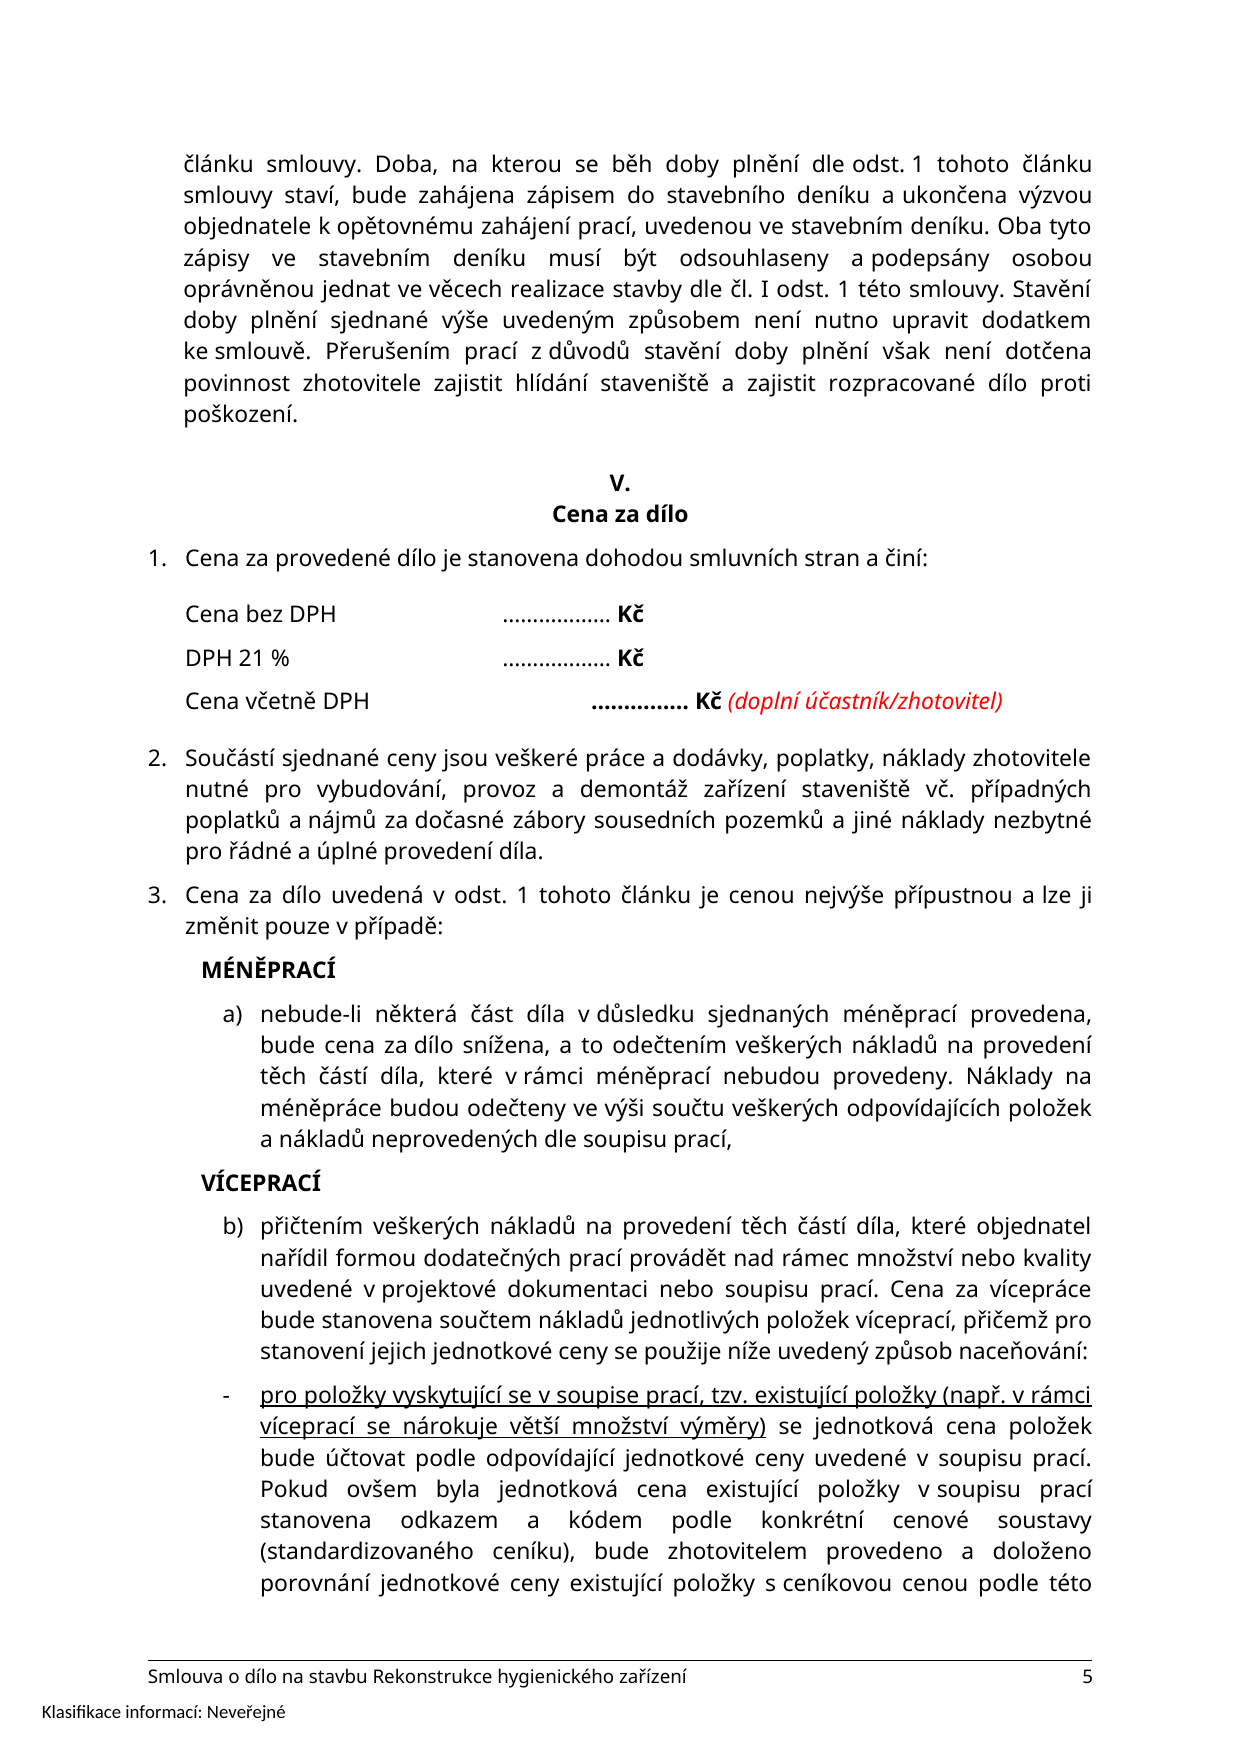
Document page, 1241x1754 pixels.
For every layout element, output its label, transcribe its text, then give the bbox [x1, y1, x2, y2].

text Cena bez DPH ……………… Kč [185, 598, 1092, 629]
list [148, 148, 1092, 429]
text DPH 21 % ……………… Kč [185, 641, 1092, 673]
list nebude-li některá část díla v důsledku sjednaných méněprací provedena, bude cena za dílo snížena, a to odečtením veškerých nákladů na provedení těch částí díla, které v rámci méněprací nebudou provedeny. Náklady na méněpráce budou odečteny ve výši součtu veškerých odpovídajících položek a nákladů neprovedených dle soupisu prací, [222, 998, 1092, 1154]
list Cena za provedené dílo je stanovena dohodou smluvních stran a činí: [148, 541, 1092, 573]
text VÍCEPRACÍ [201, 1166, 1092, 1198]
list přičtením veškerých nákladů na provedení těch částí díla, které objednatel nařídil formou dodatečných prací provádět nad rámec množství nebo kvality uvedené v projektové dokumentaci nebo soupisu prací. Cena za vícepráce bude stanovena součtem nákladů jednotlivých položek víceprací, přičemž pro stanovení jejich jednotkové ceny se použije níže uvedený způsob naceňování: [222, 1210, 1092, 1366]
text Cena včetně DPH …………… Kč (doplní účastník/zhotovitel) [185, 685, 1092, 716]
text V. Cena za dílo [148, 466, 1092, 529]
list Součástí sjednané ceny jsou veškeré práce a dodávky, poplatky, náklady zhotovitele nutné pro vybudování, provoz a demontáž zařízení staveniště vč. případných poplatků a nájmů za dočasné zábory sousedních pozemků a jiné náklady nezbytné pro řádné a úplné provedení díla. [148, 741, 1092, 866]
list Cena za dílo uvedená v odst. 1 tohoto článku je cenou nejvýše přípustnou a lze ji změnit pouze v případě: [148, 879, 1092, 941]
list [222, 1379, 1092, 1598]
text MÉNĚPRACÍ [201, 954, 1092, 985]
